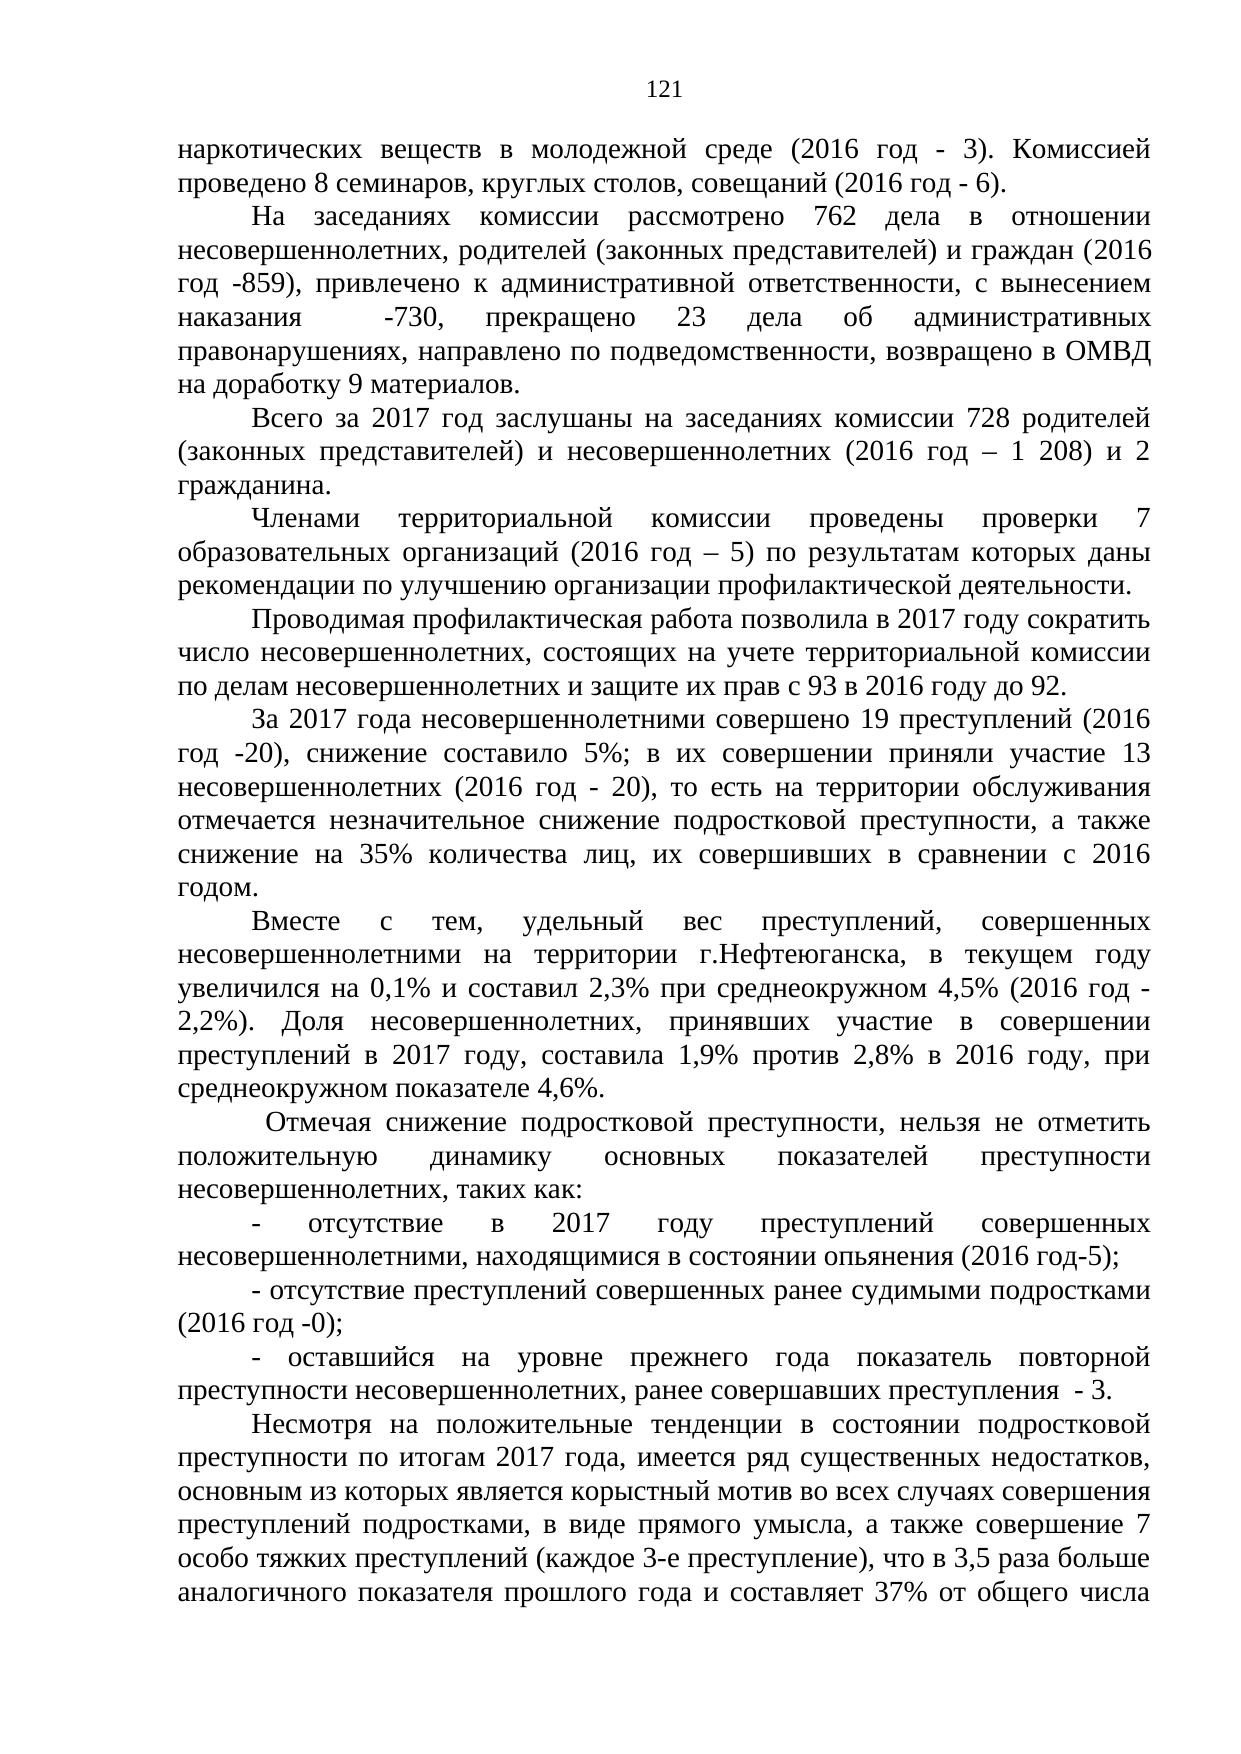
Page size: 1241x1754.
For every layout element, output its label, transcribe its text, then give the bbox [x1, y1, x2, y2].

text - отсутствие в 2017 году преступлений совершенных несовершеннолетними, находящимися в состоянии опьянения (2016 год-5); [177, 1205, 1152, 1272]
text - отсутствие преступлений совершенных ранее судимыми подростками (2016 год -0); [177, 1272, 1152, 1339]
text На заседаниях комиссии рассмотрено 762 дела в отношении несовершеннолетних, родителей (законных представителей) и граждан (2016 год -859), привлечено к административной ответственности, с вынесением наказания -730, прекращено 23 дела об административных правонарушениях, направлено по подведомственности, возвращено в ОМВД на доработку 9 материалов. [177, 198, 1152, 400]
text Проводимая профилактическая работа позволила в 2017 году сократить число несовершеннолетних, состоящих на учете территориальной комиссии по делам несовершеннолетних и защите их прав с 93 в 2016 году до 92. [177, 601, 1152, 702]
text - оставшийся на уровне прежнего года показатель повторной преступности несовершеннолетних, ранее совершавших преступления - 3. [177, 1339, 1152, 1406]
text Отмечая снижение подростковой преступности, нельзя не отметить положительную динамику основных показателей преступности несовершеннолетних, таких как: [177, 1104, 1152, 1205]
text Членами территориальной комиссии проведены проверки 7 образовательных организаций (2016 год – 5) по результатам которых даны рекомендации по улучшению организации профилактической деятельности. [177, 500, 1152, 601]
text Вместе с тем, удельный вес преступлений, совершенных несовершеннолетними на территории г.Нефтеюганска, в текущем году увеличился на 0,1% и составил 2,3% при среднеокружном 4,5% (2016 год -2,2%). Доля несовершеннолетних, принявших участие в совершении преступлений в 2017 году, составила 1,9% против 2,8% в 2016 году, при среднеокружном показателе 4,6%. [177, 903, 1152, 1104]
text Всего за 2017 год заслушаны на заседаниях комиссии 728 родителей (законных представителей) и несовершеннолетних (2016 год – 1 208) и 2 гражданина. [177, 400, 1152, 500]
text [177, 1406, 1152, 1607]
text За 2017 года несовершеннолетними совершено 19 преступлений (2016 год -20), снижение составило 5%; в их совершении приняли участие 13 несовершеннолетних (2016 год - 20), то есть на территории обслуживания отмечается незначительное снижение подростковой преступности, а также снижение на 35% количества лиц, их совершивших в сравнении с 2016 годом. [177, 702, 1152, 903]
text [177, 131, 1152, 198]
